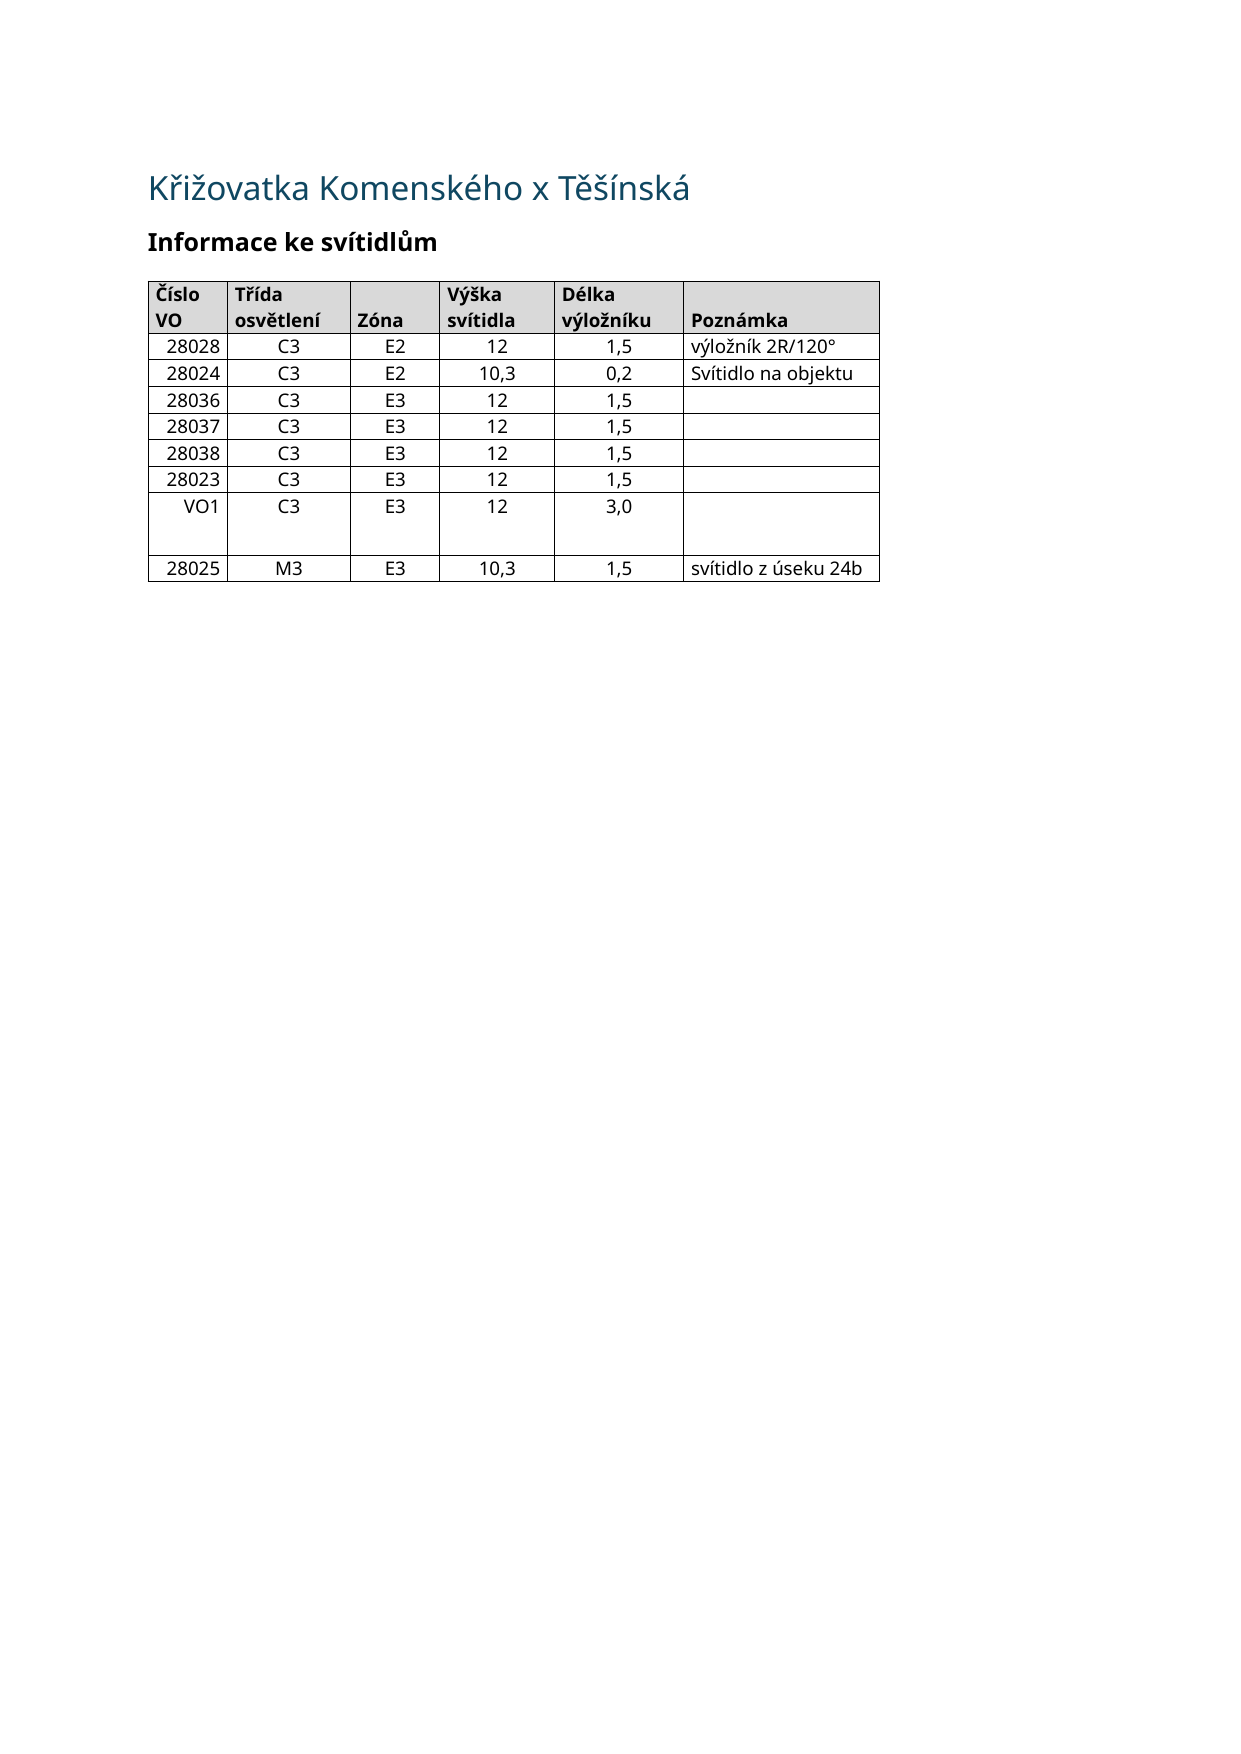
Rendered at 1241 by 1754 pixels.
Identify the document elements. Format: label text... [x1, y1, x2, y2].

table_header Délka výložníku [555, 282, 683, 333]
table_cell E2 [351, 360, 439, 386]
table_cell 28037 [149, 414, 227, 439]
table_header Poznámka [684, 282, 879, 333]
table_cell [684, 387, 879, 412]
table_cell 28023 [149, 467, 227, 492]
table_cell E3 [351, 387, 439, 412]
table_cell E2 [351, 334, 439, 359]
table_cell 1,5 [555, 334, 683, 359]
table_cell E3 [351, 414, 439, 439]
table_cell 3,0 [555, 493, 683, 554]
table_cell C3 [228, 493, 350, 554]
table_header Výška svítidla [440, 282, 554, 333]
table_cell 0,2 [555, 360, 683, 386]
text Informace ke svítidlům [148, 225, 1093, 259]
table_cell C3 [228, 414, 350, 439]
table_cell 1,5 [555, 467, 683, 492]
table_cell 12 [440, 387, 554, 412]
table_cell M3 [228, 556, 350, 581]
table_cell 12 [440, 440, 554, 466]
subtitle Křižovatka Komenského x Těšínská [148, 164, 1093, 210]
table_cell VO1 [149, 493, 227, 554]
table_cell 28024 [149, 360, 227, 386]
table_cell C3 [228, 360, 350, 386]
table_cell E3 [351, 440, 439, 466]
table_cell 12 [440, 334, 554, 359]
table_cell C3 [228, 387, 350, 412]
table_cell E3 [351, 493, 439, 554]
table_header Třída osvětlení [228, 282, 350, 333]
table_cell 28038 [149, 440, 227, 466]
table_cell 1,5 [555, 387, 683, 412]
table_cell [684, 493, 879, 554]
table_cell 10,3 [440, 556, 554, 581]
table_cell C3 [228, 440, 350, 466]
table_cell 10,3 [440, 360, 554, 386]
table_cell C3 [228, 334, 350, 359]
table_header Číslo VO [149, 282, 227, 333]
table_cell [684, 440, 879, 466]
table_cell výložník 2R/120° [684, 334, 879, 359]
table_header Zóna [351, 282, 439, 333]
table_cell 12 [440, 467, 554, 492]
table_cell [684, 467, 879, 492]
table_cell C3 [228, 467, 350, 492]
table_cell 12 [440, 414, 554, 439]
table_cell svítidlo z úseku 24b [684, 556, 879, 581]
table_cell 28036 [149, 387, 227, 412]
table_cell 28025 [149, 556, 227, 581]
table_cell E3 [351, 556, 439, 581]
table_cell [684, 414, 879, 439]
table_cell 12 [440, 493, 554, 554]
table_cell E3 [351, 467, 439, 492]
table_cell 28028 [149, 334, 227, 359]
table_cell 1,5 [555, 440, 683, 466]
table_cell 1,5 [555, 556, 683, 581]
table_cell 1,5 [555, 414, 683, 439]
table_cell Svítidlo na objektu [684, 360, 879, 386]
